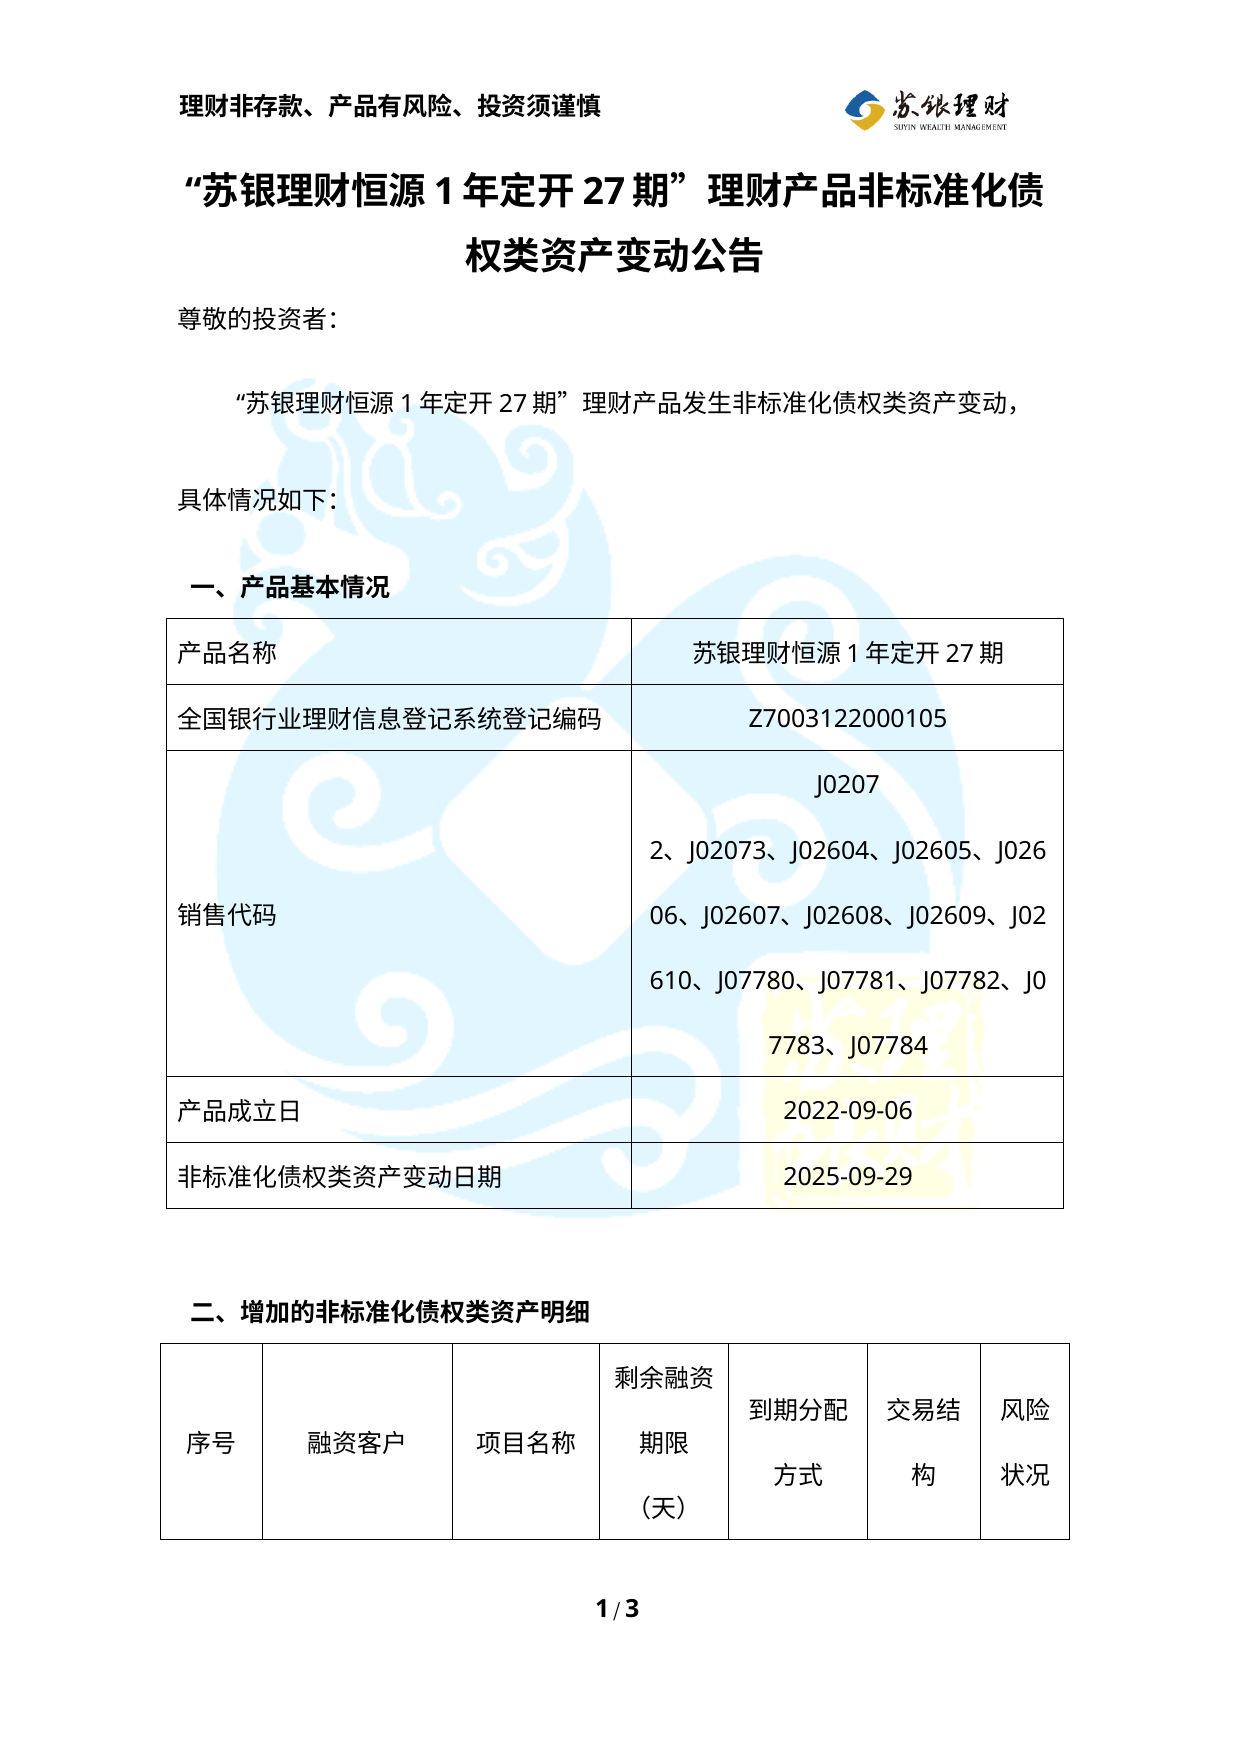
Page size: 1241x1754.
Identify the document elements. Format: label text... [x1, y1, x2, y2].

table_header 到期分配方式 [729, 1344, 867, 1539]
table_cell 非标准化债权类资产变动日期 [167, 1143, 631, 1208]
table_cell 全国银行业理财信息登记系统登记编码 [167, 685, 631, 750]
table_cell 产品成立日 [167, 1077, 631, 1142]
table_cell J02072、J02073、J02604、J02605、J02606、J02607、J02608、J02609、J02610、J07780、J07781、J07782、J07783、J07784 [632, 751, 1063, 1076]
picture [820, 72, 1039, 143]
table_cell 销售代码 [167, 751, 631, 1076]
table_header 项目名称 [453, 1344, 599, 1539]
table_cell 2025-09-29 [632, 1143, 1063, 1208]
table_header 交易结构 [868, 1344, 980, 1539]
table_header 产品名称 [167, 619, 631, 684]
table_header 剩余融资期限（天） [600, 1344, 728, 1539]
text “苏银理财恒源1年定开27期”理财产品发生非标准化债权类资产变动，具体情况如下： [177, 369, 1053, 531]
table_header 苏银理财恒源1年定开27期 [632, 619, 1063, 684]
text 尊敬的投资者： [177, 286, 1053, 351]
table_header 融资客户 [263, 1344, 452, 1539]
subtitle 二、增加的非标准化债权类资产明细 [190, 1278, 1053, 1343]
subtitle 一、产品基本情况 [190, 553, 1053, 618]
table_cell 2022-09-06 [632, 1077, 1063, 1142]
table_cell Z7003122000105 [632, 685, 1063, 750]
table_header 风险状况 [981, 1344, 1069, 1539]
text “苏银理财恒源1年定开27期”理财产品非标准化债权类资产变动公告 [177, 156, 1053, 286]
table_header 序号 [161, 1344, 262, 1539]
